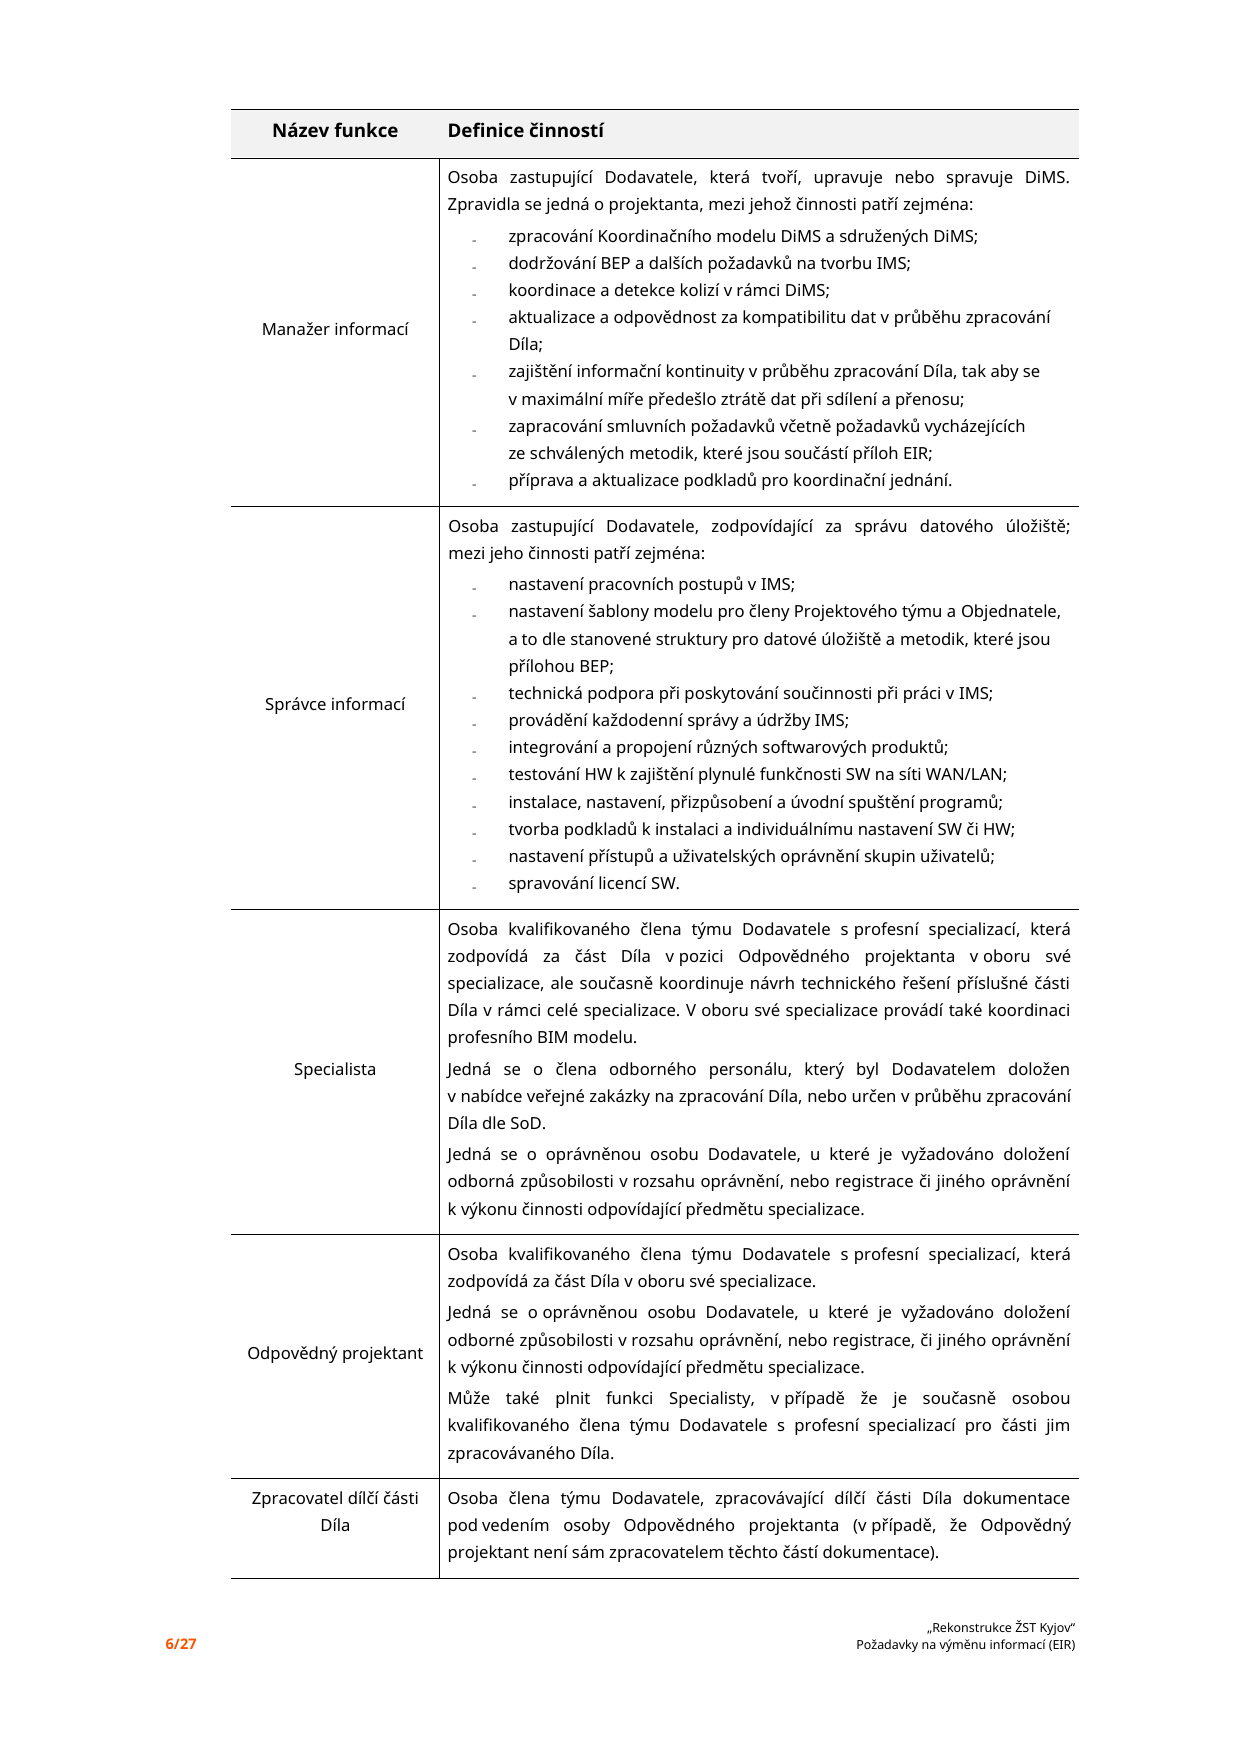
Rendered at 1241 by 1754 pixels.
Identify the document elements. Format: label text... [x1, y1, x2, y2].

table_cell Specialista [231, 910, 439, 1234]
table_cell Osoba kvalifikovaného člena týmu Dodavatele s profesní specializací, která zodpovídá za část Díla v oboru své specializace. Jedná se o oprávněnou osobu Dodavatele, u které je vyžadováno doložení odborné způsobilosti v rozsahu oprávnění, nebo registrace, či jiného oprávnění k výkonu činnosti odpovídající předmětu specializace. Může také plnit funkci Specialisty, v případě že je současně osobou kvalifikovaného člena týmu Dodavatele s profesní specializací pro části jim zpracovávaného Díla. [440, 1235, 1079, 1478]
table_cell Správce informací [231, 507, 439, 909]
table_header Definice činností [439, 110, 1079, 157]
table_header Název funkce [231, 110, 439, 157]
table_cell Osoba kvalifikovaného člena týmu Dodavatele s profesní specializací, která zodpovídá za část Díla v pozici Odpovědného projektanta v oboru své specializace, ale současně koordinuje návrh technického řešení příslušné části Díla v rámci celé specializace. V oboru své specializace provádí také koordinaci profesního BIM modelu. Jedná se o člena odborného personálu, který byl Dodavatelem doložen v nabídce veřejné zakázky na zpracování Díla, nebo určen v průběhu zpracování Díla dle SoD. Jedná se o oprávněnou osobu Dodavatele, u které je vyžadováno doložení odborná způsobilosti v rozsahu oprávnění, nebo registrace či jiného oprávnění k výkonu činnosti odpovídající předmětu specializace. [440, 910, 1079, 1234]
table_cell Osoba zastupující Dodavatele, která tvoří, upravuje nebo spravuje DiMS. Zpravidla se jedná o projektanta, mezi jehož činnosti patří zejména: zpracování Koordinačního modelu DiMS a sdružených DiMS; dodržování BEP a dalších požadavků na tvorbu IMS; koordinace a detekce kolizí v rámci DiMS; aktualizace a odpovědnost za kompatibilitu dat v průběhu zpracování Díla; zajištění informační kontinuity v průběhu zpracování Díla, tak aby se v maximální míře předešlo ztrátě dat při sdílení a přenosu; zapracování smluvních požadavků včetně požadavků vycházejících ze schválených metodik, které jsou součástí příloh EIR; příprava a aktualizace podkladů pro koordinační jednání. [440, 159, 1079, 506]
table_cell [231, 1479, 439, 1578]
table_cell Manažer informací [231, 159, 439, 506]
table_cell Odpovědný projektant [231, 1235, 439, 1478]
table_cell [440, 1479, 1079, 1578]
table_cell Osoba zastupující Dodavatele, zodpovídající za správu datového úložiště; mezi jeho činnosti patří zejména: nastavení pracovních postupů v IMS; nastavení šablony modelu pro členy Projektového týmu a Objednatele, a to dle stanovené struktury pro datové úložiště a metodik, které jsou přílohou BEP; technická podpora při poskytování součinnosti při práci v IMS; provádění každodenní správy a údržby IMS; integrování a propojení různých softwarových produktů; testování HW k zajištění plynulé funkčnosti SW na síti WAN/LAN; instalace, nastavení, přizpůsobení a úvodní spuštění programů; tvorba podkladů k instalaci a individuálnímu nastavení SW či HW; nastavení přístupů a uživatelských oprávnění skupin uživatelů; spravování licencí SW. [440, 507, 1079, 909]
